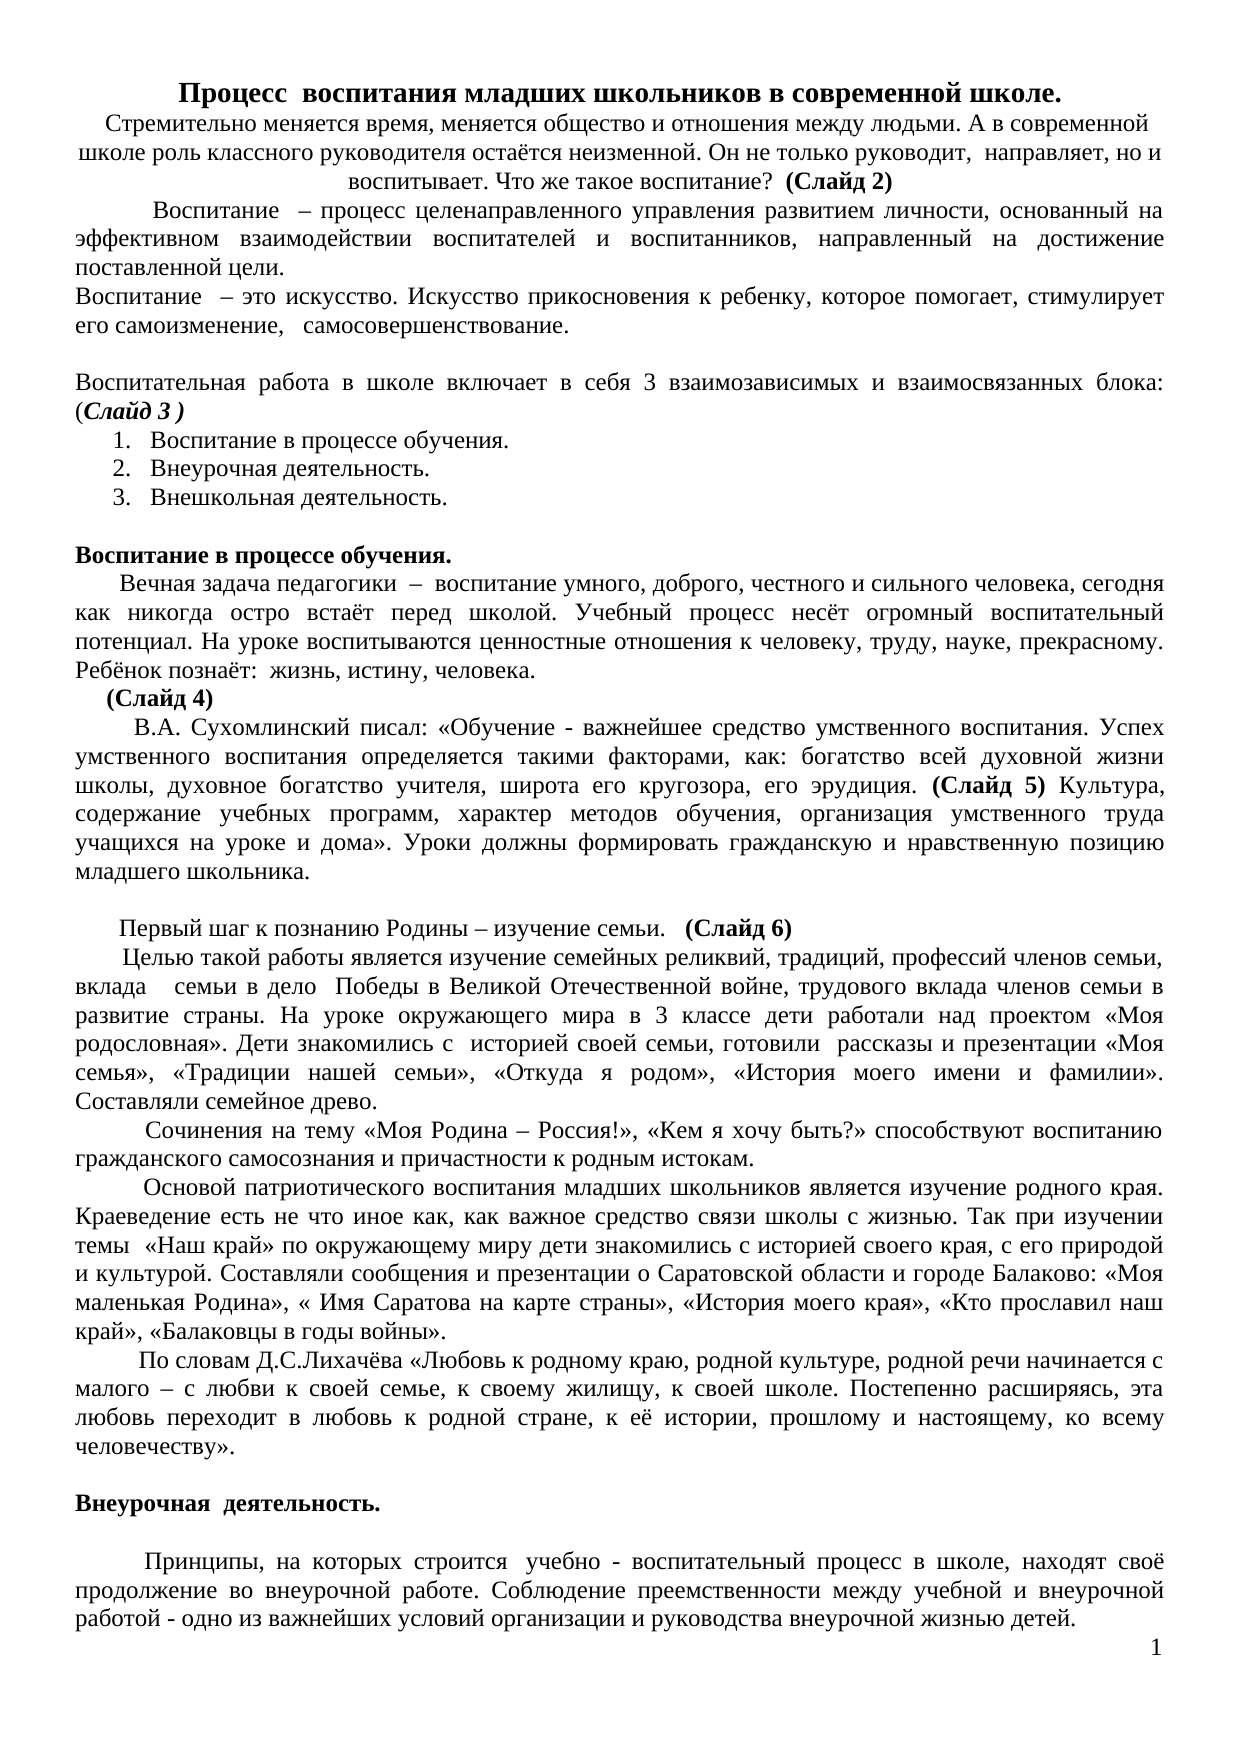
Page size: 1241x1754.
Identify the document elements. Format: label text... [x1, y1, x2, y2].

text Стремительно меняется время, меняется общество и отношения между людьми. А в современной школе роль классного руководителя остаётся неизменной. Он не только руководит, направляет, но и воспитывает. Что же такое воспитание? (Слайд 2) [75, 108, 1165, 195]
text Вечная задача педагогики – воспитание умного, доброго, честного и сильного человека, сегодня как никогда остро встаёт перед школой. Учебный процесс несёт огромный воспитательный потенциал. На уроке воспитываются ценностные отношения к человеку, труду, науке, прекрасному. Ребёнок познаёт: жизнь, истину, человека. [75, 568, 1165, 683]
text Принципы, на которых строится учебно - воспитательный процесс в школе, находят своё продолжение во внеурочной работе. Соблюдение преемственности между учебной и внеурочной работой - одно из важнейших условий организации и руководства внеурочной жизнью детей. [75, 1546, 1165, 1632]
text В.А. Сухомлинский писал: «Обучение - важнейшее средство умственного воспитания. Успех умственного воспитания определяется такими факторами, как: богатство всей духовной жизни школы, духовное богатство учителя, широта его кругозора, его эрудиция. (Слайд 5) Культура, содержание учебных программ, характер методов обучения, организация умственного труда учащихся на уроке и дома». Уроки должны формировать гражданскую и нравственную позицию младшего школьника. [75, 712, 1165, 885]
text (Слайд 4) [75, 683, 1165, 712]
text Основой патриотического воспитания младших школьников является изучение родного края. Краеведение есть не что иное как, как важное средство связи школы с жизнью. Так при изучении темы «Наш край» по окружающему миру дети знакомились с историей своего края, с его природой и культурой. Составляли сообщения и презентации о Саратовской области и городе Балаково: «Моя маленькая Родина», « Имя Саратова на карте страны», «История моего края», «Кто прославил наш край», «Балаковцы в годы войны». [75, 1172, 1165, 1345]
text 1 [75, 1632, 1165, 1661]
list Внешкольная деятельность. [112, 482, 1165, 511]
list Внеурочная деятельность. [112, 453, 1165, 482]
text Процесс воспитания младших школьников в современной школе. [75, 75, 1165, 108]
text Первый шаг к познанию Родины – изучение семьи. (Слайд 6) [75, 913, 1165, 942]
text Внеурочная деятельность. [75, 1488, 1165, 1517]
text Сочинения на тему «Моя Родина – Россия!», «Кем я хочу быть?» способствуют воспитанию гражданского самосознания и причастности к родным истокам. [75, 1115, 1165, 1172]
text Воспитательная работа в школе включает в себя 3 взаимозависимых и взаимосвязанных блока: (Слайд 3 ) [75, 367, 1165, 425]
list Воспитание в процессе обучения. [112, 425, 1165, 453]
text Целью такой работы является изучение семейных реликвий, традиций, профессий членов семьи, вклада семьи в дело Победы в Великой Отечественной войне, трудового вклада членов семьи в развитие страны. На уроке окружающего мира в 3 классе дети работали над проектом «Моя родословная». Дети знакомились с историей своей семьи, готовили рассказы и презентации «Моя семья», «Традиции нашей семьи», «Откуда я родом», «История моего имени и фамилии». Составляли семейное древо. [75, 942, 1165, 1115]
text Воспитание в процессе обучения. [75, 540, 1165, 568]
text Воспитание – процесс целенаправленного управления развитием личности, основанный на эффективном взаимодействии воспитателей и воспитанников, направленный на достижение поставленной цели. [75, 195, 1165, 281]
text Воспитание – это искусство. Искусство прикосновения к ребенку, которое помогает, стимулирует его самоизменение, самосовершенствование. [75, 281, 1165, 338]
text По словам Д.С.Лихачёва «Любовь к родному краю, родной культуре, родной речи начинается с малого – с любви к своей семье, к своему жилищу, к своей школе. Постепенно расширяясь, эта любовь переходит в любовь к родной стране, к её истории, прошлому и настоящему, ко всему человечеству». [75, 1345, 1165, 1460]
